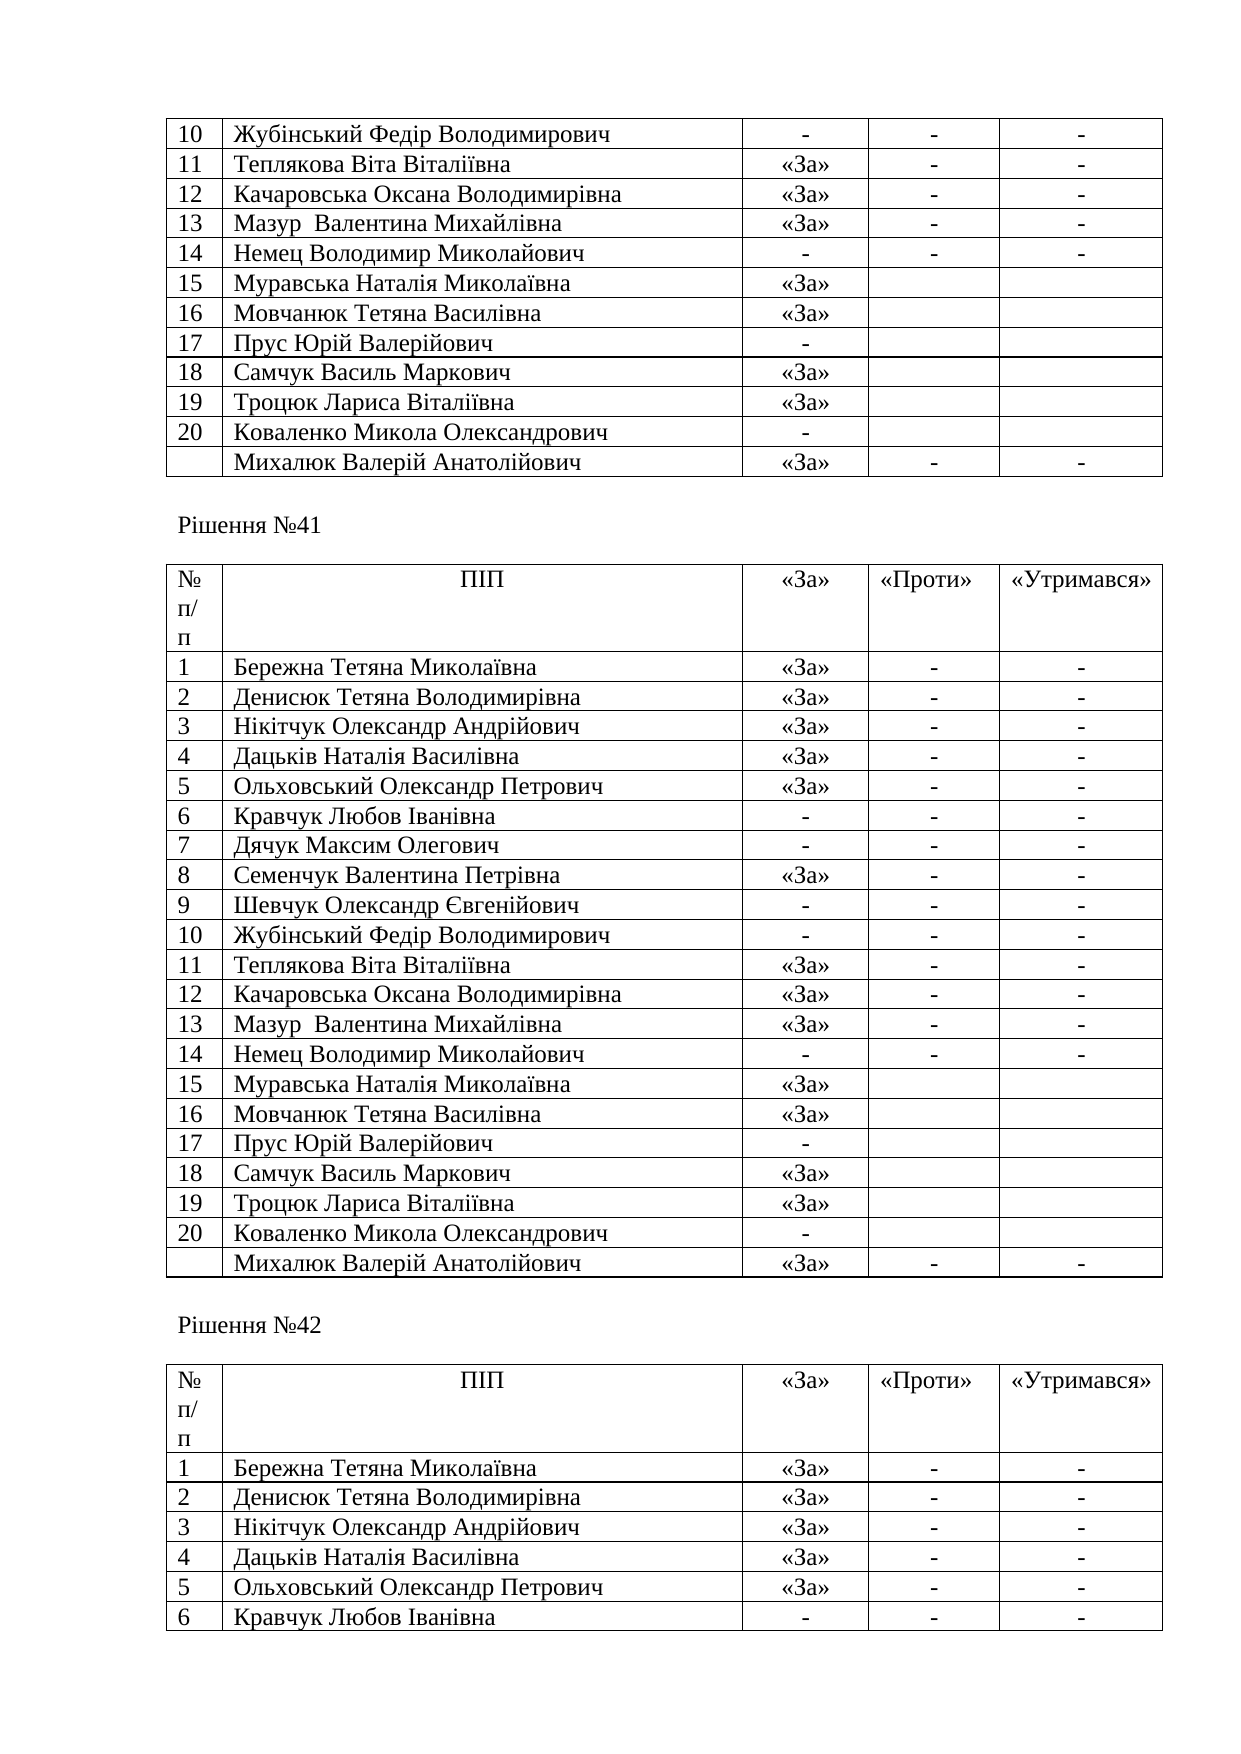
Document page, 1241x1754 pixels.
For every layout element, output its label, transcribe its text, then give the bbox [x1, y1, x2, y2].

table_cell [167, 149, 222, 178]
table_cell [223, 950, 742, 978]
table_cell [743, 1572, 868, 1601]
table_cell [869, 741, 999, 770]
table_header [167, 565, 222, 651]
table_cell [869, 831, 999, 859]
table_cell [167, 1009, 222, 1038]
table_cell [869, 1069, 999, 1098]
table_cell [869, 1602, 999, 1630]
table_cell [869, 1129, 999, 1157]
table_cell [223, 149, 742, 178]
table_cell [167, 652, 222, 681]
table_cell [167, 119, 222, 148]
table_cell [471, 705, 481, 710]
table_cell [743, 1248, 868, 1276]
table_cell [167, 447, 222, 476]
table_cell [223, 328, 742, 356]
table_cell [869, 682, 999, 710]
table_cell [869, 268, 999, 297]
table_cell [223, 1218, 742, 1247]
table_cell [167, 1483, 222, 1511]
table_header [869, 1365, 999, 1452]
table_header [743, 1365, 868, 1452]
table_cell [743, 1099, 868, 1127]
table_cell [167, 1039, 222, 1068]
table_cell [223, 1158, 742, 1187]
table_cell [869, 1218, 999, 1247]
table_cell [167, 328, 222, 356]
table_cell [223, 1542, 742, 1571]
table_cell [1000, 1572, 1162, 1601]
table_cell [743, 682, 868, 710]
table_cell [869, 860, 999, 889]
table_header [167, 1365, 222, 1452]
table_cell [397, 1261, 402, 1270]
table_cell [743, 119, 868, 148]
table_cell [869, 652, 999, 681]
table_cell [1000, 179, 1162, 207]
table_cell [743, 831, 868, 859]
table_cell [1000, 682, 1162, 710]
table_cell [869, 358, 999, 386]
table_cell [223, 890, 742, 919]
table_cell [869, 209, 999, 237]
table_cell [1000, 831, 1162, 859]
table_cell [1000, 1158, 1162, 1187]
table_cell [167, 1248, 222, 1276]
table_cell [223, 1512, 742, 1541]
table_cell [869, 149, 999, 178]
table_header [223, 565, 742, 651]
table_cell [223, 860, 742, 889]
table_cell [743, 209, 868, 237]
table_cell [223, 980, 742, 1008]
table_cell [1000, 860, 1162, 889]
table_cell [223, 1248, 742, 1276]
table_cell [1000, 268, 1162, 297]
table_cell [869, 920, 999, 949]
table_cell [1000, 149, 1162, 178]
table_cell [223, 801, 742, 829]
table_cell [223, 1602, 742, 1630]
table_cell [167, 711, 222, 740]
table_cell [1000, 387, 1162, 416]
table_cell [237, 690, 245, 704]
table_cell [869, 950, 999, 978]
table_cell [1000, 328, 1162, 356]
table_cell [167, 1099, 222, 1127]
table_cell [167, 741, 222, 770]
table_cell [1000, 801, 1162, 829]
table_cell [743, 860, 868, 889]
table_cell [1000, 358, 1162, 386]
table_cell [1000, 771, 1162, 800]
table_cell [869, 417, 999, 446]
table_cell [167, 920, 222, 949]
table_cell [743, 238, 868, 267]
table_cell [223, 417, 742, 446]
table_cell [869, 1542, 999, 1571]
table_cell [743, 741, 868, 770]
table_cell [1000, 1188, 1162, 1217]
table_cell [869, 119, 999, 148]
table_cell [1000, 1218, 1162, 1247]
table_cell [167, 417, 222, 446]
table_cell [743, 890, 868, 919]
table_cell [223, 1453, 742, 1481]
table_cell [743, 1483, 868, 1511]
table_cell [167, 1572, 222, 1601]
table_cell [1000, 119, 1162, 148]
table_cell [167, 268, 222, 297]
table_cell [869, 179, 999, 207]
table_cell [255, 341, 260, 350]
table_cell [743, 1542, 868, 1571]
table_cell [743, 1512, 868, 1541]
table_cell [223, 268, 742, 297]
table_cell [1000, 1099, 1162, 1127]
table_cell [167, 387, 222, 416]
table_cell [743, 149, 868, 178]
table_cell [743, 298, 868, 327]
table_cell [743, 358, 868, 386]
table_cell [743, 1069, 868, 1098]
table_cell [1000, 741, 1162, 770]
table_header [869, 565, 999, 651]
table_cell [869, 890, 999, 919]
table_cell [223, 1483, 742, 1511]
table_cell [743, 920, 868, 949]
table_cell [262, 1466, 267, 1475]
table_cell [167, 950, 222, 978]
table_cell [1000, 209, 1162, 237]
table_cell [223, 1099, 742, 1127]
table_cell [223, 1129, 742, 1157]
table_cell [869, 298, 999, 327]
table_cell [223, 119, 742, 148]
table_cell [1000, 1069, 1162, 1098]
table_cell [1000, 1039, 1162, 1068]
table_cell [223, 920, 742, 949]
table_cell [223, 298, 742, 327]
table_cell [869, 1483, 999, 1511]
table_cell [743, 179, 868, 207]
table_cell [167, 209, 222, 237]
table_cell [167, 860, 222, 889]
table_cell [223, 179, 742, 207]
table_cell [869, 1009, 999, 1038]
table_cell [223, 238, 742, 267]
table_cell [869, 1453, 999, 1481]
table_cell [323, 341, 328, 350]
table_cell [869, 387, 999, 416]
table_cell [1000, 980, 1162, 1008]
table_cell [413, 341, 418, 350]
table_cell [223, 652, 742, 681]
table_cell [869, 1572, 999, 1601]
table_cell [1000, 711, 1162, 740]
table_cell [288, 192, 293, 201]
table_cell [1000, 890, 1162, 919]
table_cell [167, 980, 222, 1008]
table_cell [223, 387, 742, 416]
text Рішення №41 [177, 510, 1152, 538]
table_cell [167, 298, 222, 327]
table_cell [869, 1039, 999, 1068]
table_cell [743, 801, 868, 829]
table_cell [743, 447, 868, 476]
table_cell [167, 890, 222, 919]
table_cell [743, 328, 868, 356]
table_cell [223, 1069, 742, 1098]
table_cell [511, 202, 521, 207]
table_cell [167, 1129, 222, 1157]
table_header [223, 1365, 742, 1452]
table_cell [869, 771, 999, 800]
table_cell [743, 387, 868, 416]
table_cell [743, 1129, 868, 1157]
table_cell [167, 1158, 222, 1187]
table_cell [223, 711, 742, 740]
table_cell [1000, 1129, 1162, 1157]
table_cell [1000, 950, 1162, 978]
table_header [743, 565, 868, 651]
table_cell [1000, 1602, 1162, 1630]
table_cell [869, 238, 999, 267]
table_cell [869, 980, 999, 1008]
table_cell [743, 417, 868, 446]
text Рішення №42 [177, 1311, 1152, 1339]
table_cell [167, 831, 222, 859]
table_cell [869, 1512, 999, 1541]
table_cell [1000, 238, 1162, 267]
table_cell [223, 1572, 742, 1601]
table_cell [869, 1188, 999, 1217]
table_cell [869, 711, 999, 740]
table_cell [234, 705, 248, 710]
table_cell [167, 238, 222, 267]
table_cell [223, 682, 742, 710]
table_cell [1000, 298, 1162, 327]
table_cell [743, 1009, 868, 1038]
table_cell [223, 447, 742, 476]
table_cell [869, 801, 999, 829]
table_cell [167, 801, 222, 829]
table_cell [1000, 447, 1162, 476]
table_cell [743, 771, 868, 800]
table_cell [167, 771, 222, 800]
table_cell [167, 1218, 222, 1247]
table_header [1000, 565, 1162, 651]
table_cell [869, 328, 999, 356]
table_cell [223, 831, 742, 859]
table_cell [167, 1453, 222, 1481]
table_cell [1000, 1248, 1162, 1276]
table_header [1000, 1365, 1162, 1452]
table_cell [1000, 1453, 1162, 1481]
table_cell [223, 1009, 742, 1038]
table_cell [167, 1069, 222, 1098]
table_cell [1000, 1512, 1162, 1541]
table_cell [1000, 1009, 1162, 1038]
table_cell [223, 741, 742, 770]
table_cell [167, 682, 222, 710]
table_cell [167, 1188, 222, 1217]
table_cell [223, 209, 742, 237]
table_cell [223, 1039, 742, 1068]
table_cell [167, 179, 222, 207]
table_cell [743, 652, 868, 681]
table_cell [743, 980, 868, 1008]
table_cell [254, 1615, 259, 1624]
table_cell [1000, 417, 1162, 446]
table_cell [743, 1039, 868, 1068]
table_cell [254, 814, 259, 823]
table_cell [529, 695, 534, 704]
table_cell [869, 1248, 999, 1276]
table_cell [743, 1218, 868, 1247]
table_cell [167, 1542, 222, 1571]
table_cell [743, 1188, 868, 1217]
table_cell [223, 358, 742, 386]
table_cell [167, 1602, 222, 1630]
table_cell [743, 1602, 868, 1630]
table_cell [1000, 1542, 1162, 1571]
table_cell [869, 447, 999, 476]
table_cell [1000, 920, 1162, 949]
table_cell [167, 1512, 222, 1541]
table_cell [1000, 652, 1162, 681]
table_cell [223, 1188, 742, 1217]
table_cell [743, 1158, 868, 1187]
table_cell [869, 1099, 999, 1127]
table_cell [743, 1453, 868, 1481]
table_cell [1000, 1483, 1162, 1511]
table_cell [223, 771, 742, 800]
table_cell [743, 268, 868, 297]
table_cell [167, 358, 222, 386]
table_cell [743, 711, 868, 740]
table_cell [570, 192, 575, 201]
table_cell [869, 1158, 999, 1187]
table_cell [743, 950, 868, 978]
